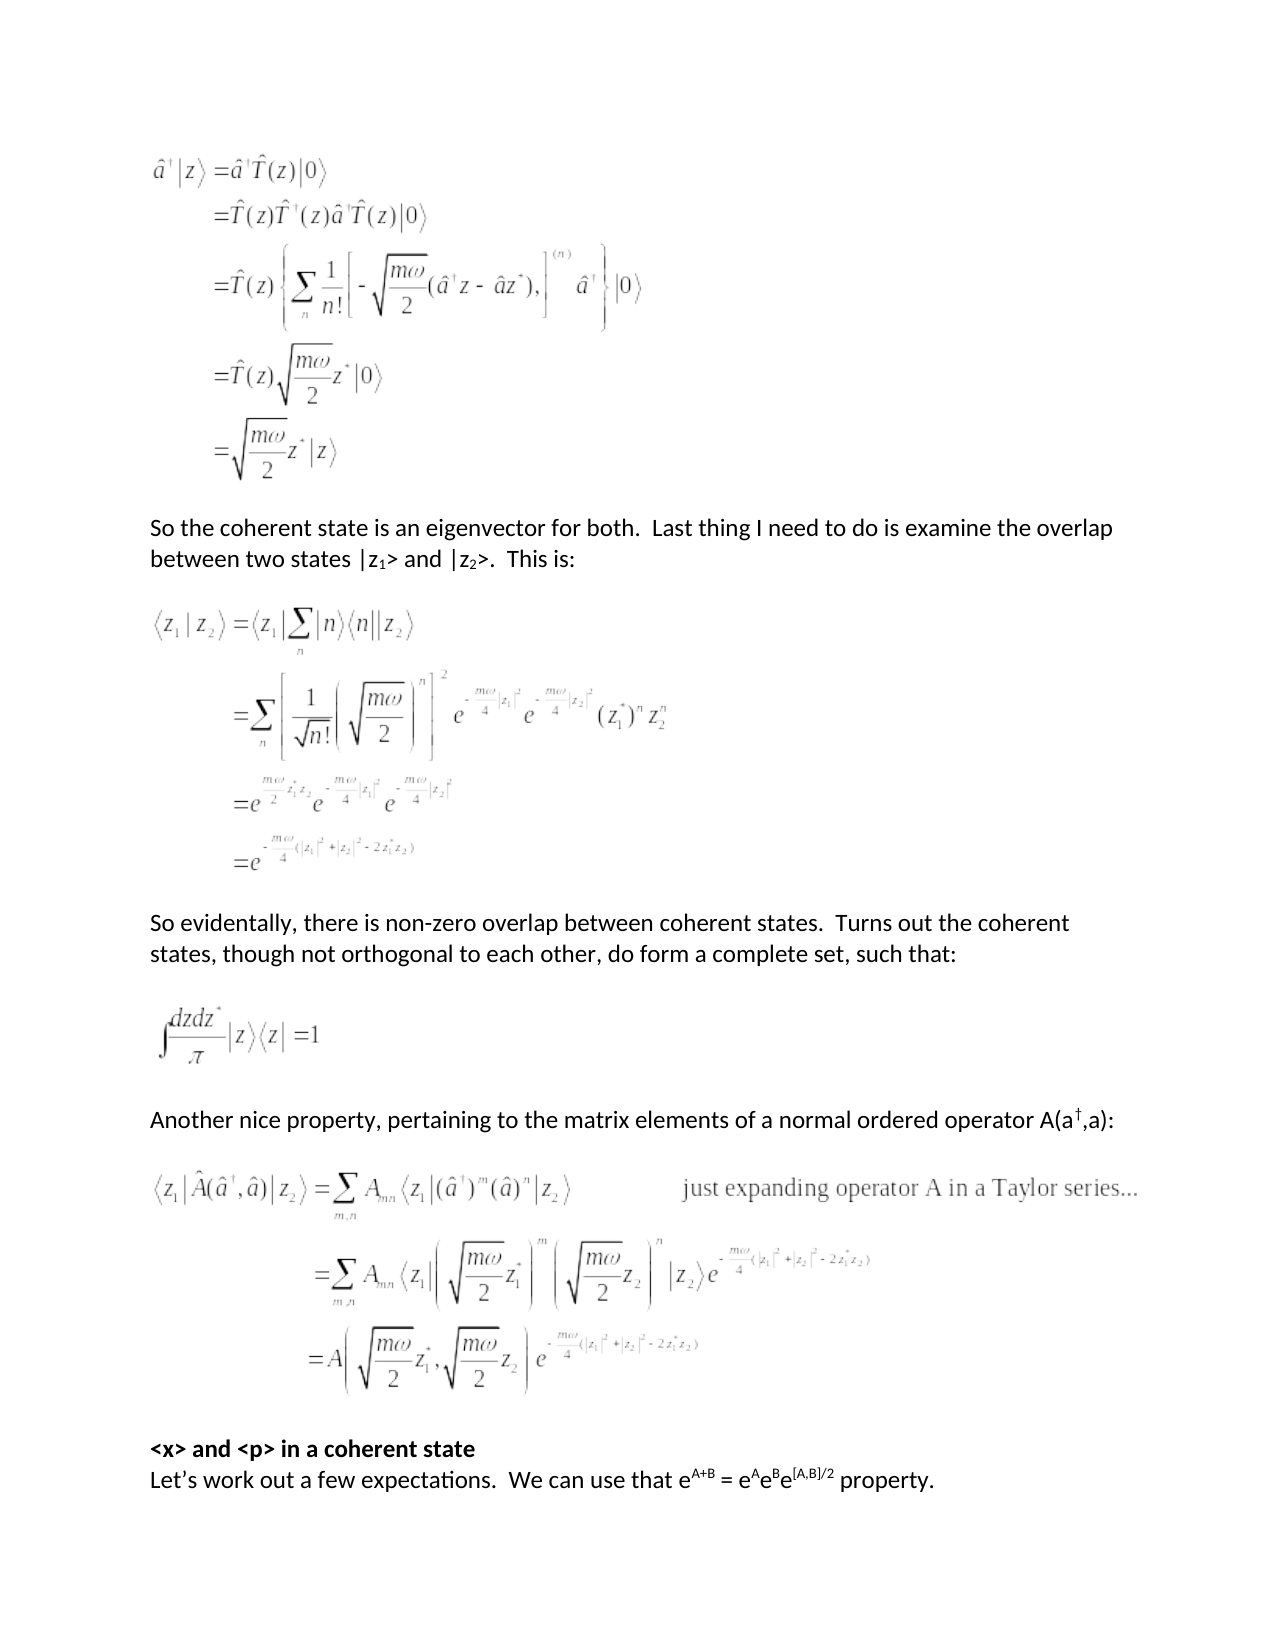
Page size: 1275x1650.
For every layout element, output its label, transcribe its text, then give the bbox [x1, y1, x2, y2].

text <x> and <p> in a coherent state [150, 1433, 1125, 1464]
text So the coherent state is an eigenvector for both. Last thing I need to do is examine the overlap between two states |z1> and |z2>. This is: [150, 512, 1125, 573]
text So evidentally, there is non-zero overlap between coherent states. Turns out the coherent states, though not orthogonal to each other, do form a complete set, such that: [150, 907, 1125, 968]
text Another nice property, pertaining to the matrix elements of a normal ordered operator A(a†,a): [150, 1104, 1125, 1135]
text Let’s work out a few expectations. We can use that eA+B = eAeBe[A,B]/2 property. [150, 1464, 1125, 1494]
